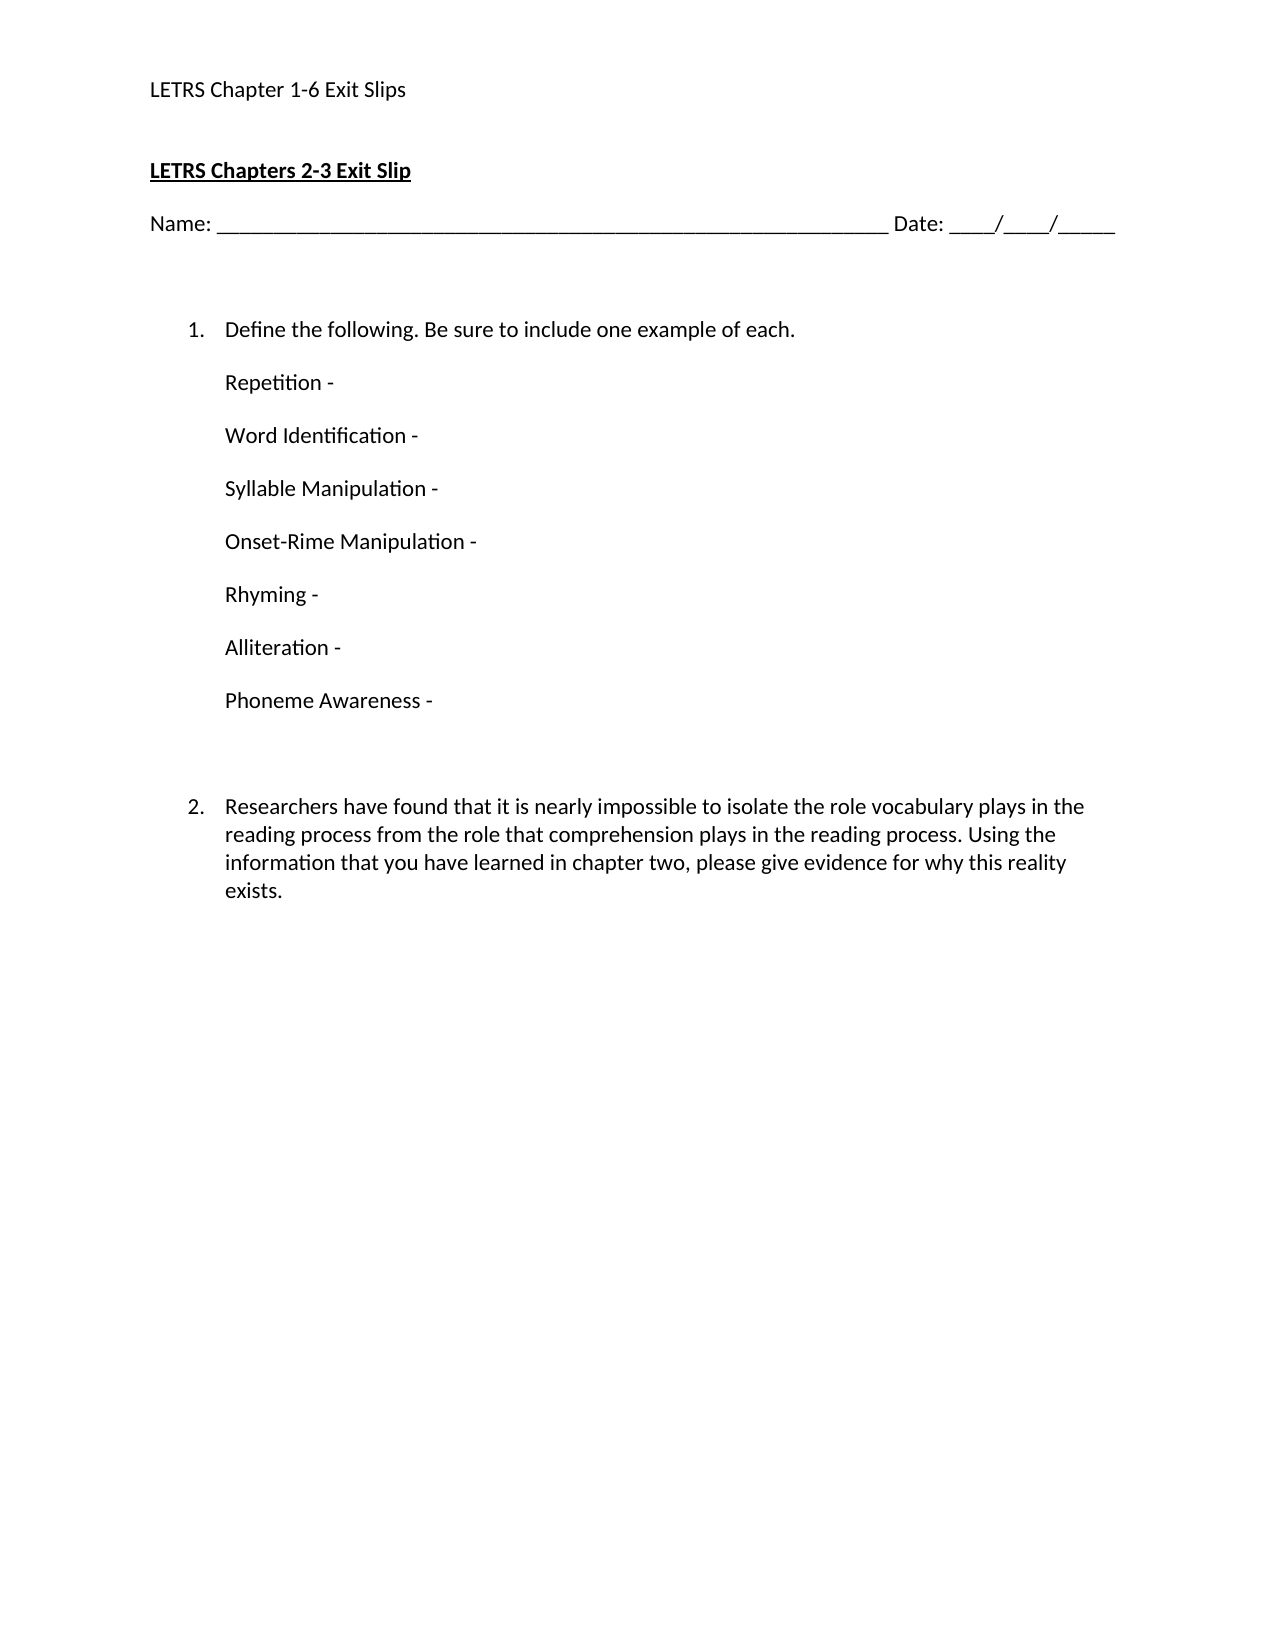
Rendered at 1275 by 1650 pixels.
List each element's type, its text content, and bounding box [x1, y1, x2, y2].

list Define the following. Be sure to include one example of each. [187, 315, 1125, 343]
text Syllable Manipulation - [225, 474, 1125, 502]
text Rhyming - [225, 580, 1125, 608]
text Phoneme Awareness - [225, 686, 1125, 714]
text Name: ___________________________________________________________ Date: ____/____/_____ [150, 209, 1125, 237]
text Word Identification - [225, 421, 1125, 449]
text Onset-Rime Manipulation - [225, 527, 1125, 555]
text Repetition - [225, 368, 1125, 396]
text LETRS Chapters 2-3 Exit Slip [150, 156, 1125, 184]
list Researchers have found that it is nearly impossible to isolate the role vocabulary plays in the reading process from the role that comprehension plays in the reading process. Using the information that you have learned in chapter two, please give evidence for why this reality exists. [187, 792, 1125, 904]
text Alliteration - [225, 633, 1125, 661]
